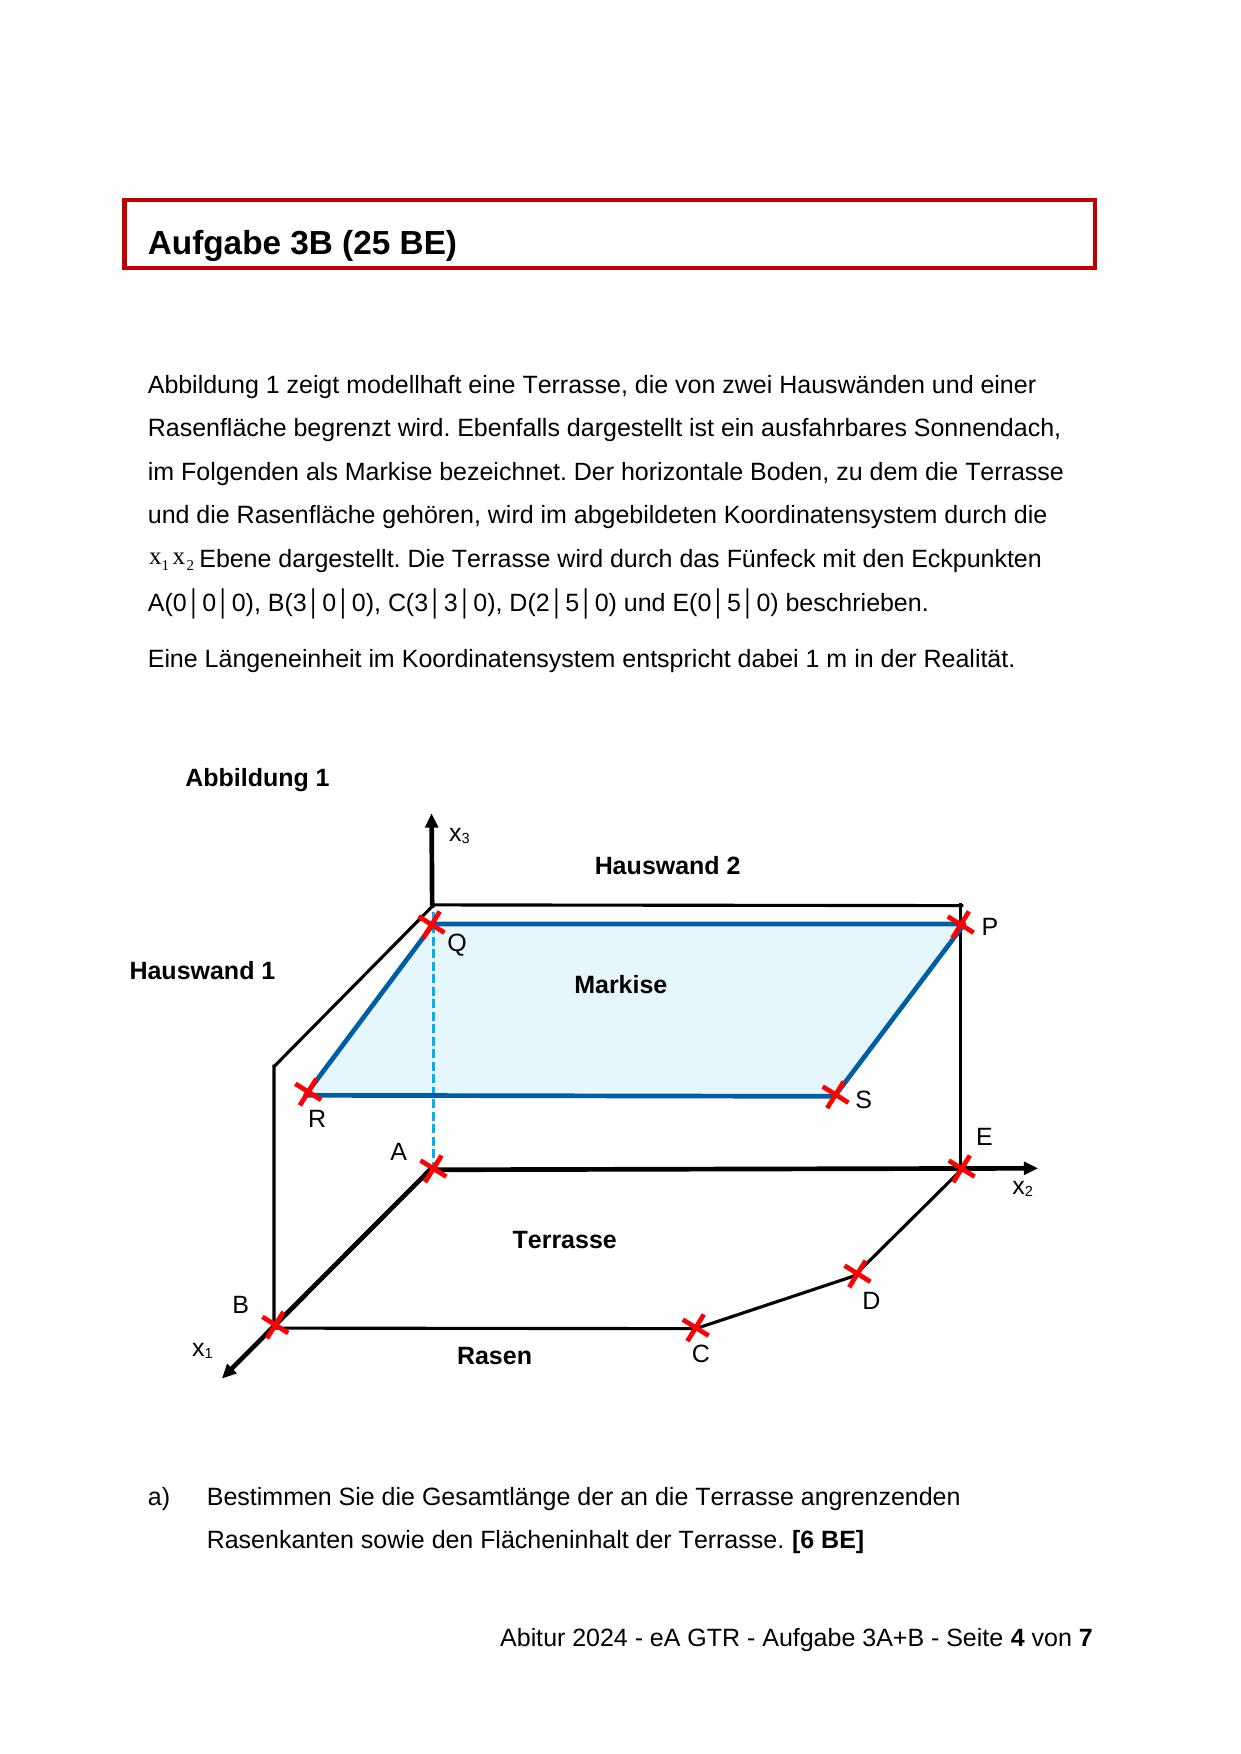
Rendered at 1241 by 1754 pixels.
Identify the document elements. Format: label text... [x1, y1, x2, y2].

list a) Bestimmen Sie die Gesamtlänge der an die Terrasse angrenzenden Rasenkanten sowie den Flächeninhalt der Terrasse. [6 BE] [148, 1482, 1093, 1554]
text Abbildung 1 zeigt modellhaft eine Terrasse, die von zwei Hauswänden und einer Rasenfläche begrenzt wird. Ebenfalls dargestellt ist ein ausfahrbares Sonnendach, im Folgenden als Markise bezeichnet. Der horizontale Boden, zu dem die Terrasse und die Rasenfläche gehören, wird im abgebildeten Koordinatensystem durch die Ebene dargestellt. Die Terrasse wird durch das Fünfeck mit den Eckpunkten A(0│0│0), B(3│0│0), C(3│3│0), D(2│5│0) und E(0│5│0) beschrieben. [148, 370, 1093, 617]
text Eine Längeneinheit im Koordinatensystem entspricht dabei 1 m in der Realität. [148, 644, 1093, 673]
subtitle Aufgabe 3B (25 BE) [127, 202, 1093, 266]
